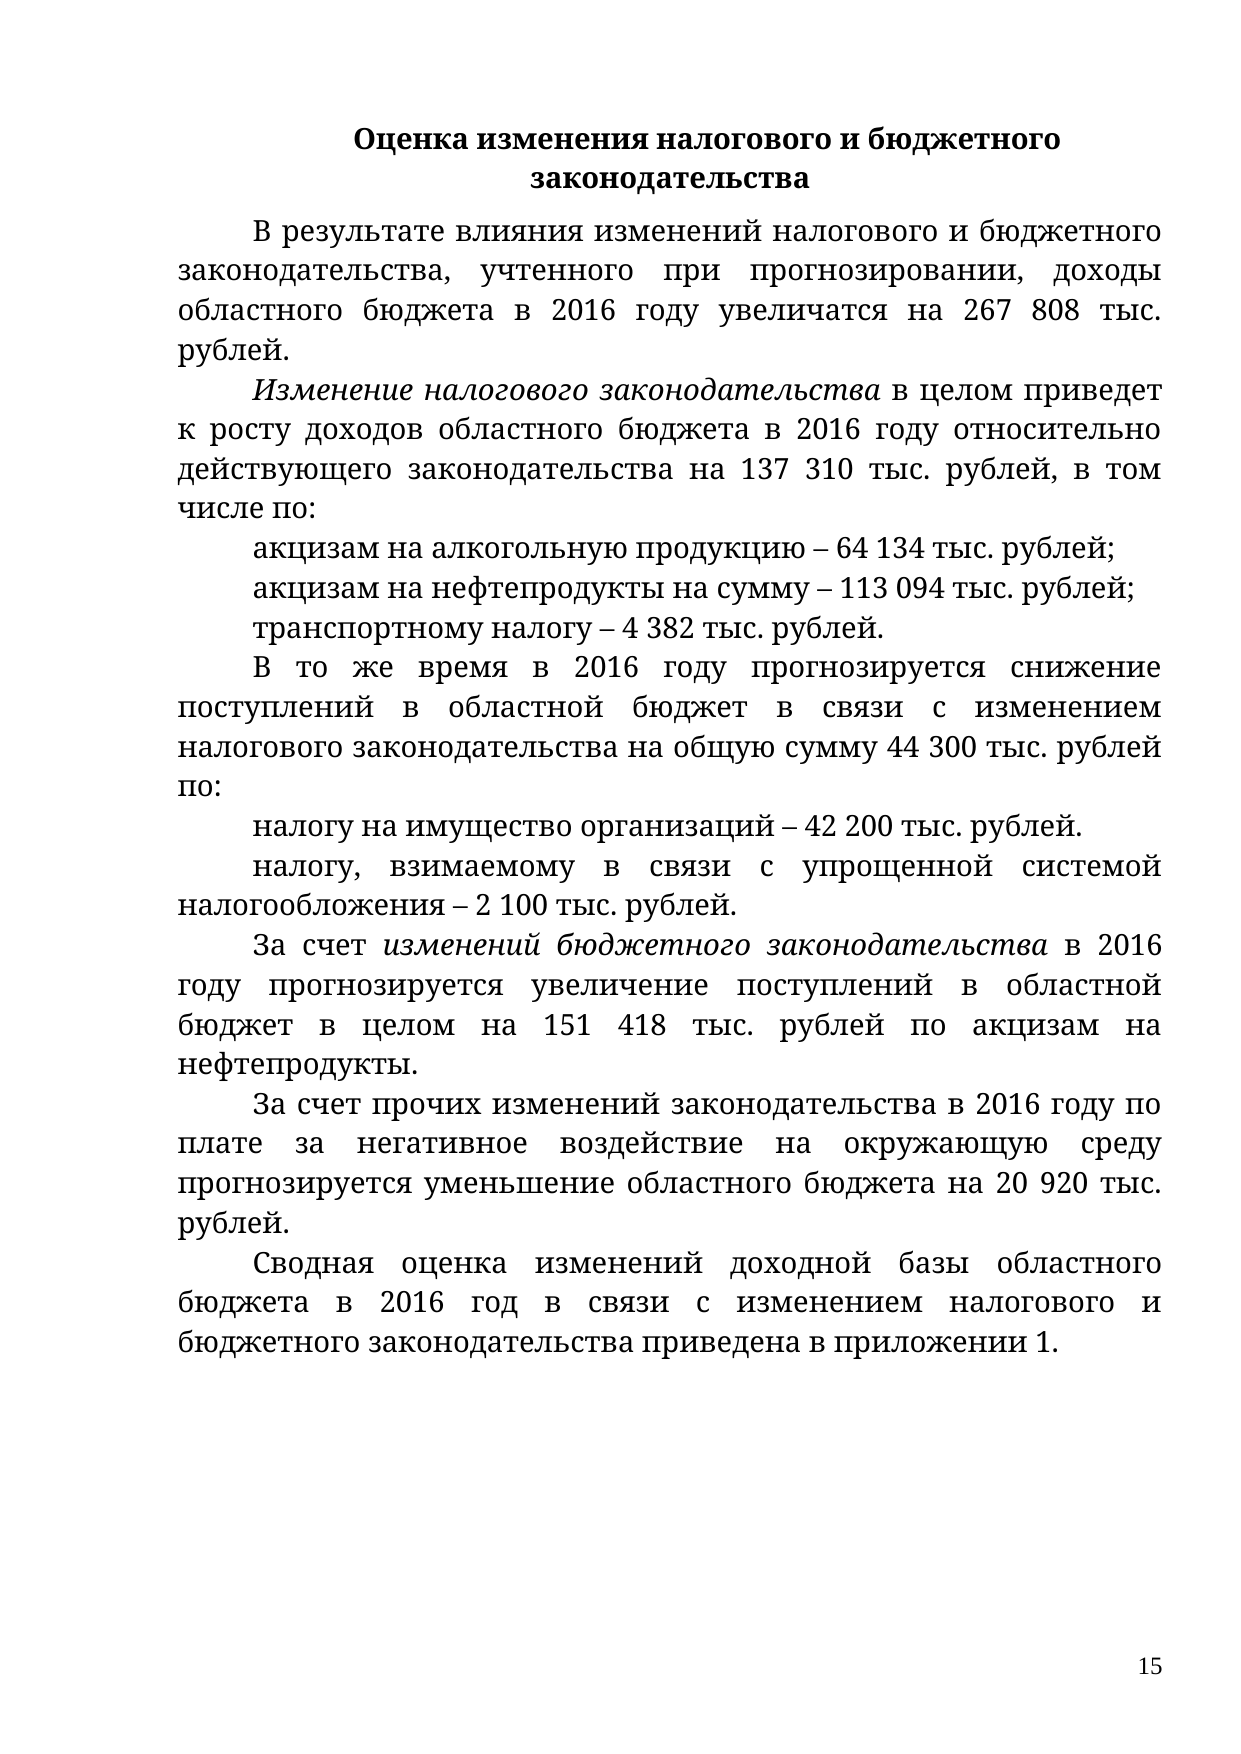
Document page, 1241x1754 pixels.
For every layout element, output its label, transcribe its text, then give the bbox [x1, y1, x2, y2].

text транспортному налогу – 4 382 тыс. рублей. [177, 607, 1162, 647]
text За счет прочих изменений законодательства в 2016 году по плате за негативное воздействие на окружающую среду прогнозируется уменьшение областного бюджета на 20 920 тыс. рублей. [177, 1083, 1162, 1242]
text В результате влияния изменений налогового и бюджетного законодательства, учтенного при прогнозировании, доходы областного бюджета в 2016 году увеличатся на 267 808 тыс. рублей. [177, 210, 1162, 369]
text Изменение налогового законодательства в целом приведет к росту доходов областного бюджета в 2016 году относительно действующего законодательства на 137 310 тыс. рублей, в том числе по: [177, 369, 1162, 527]
text налогу, взимаемому в связи с упрощенной системой налогообложения – 2 100 тыс. рублей. [177, 845, 1162, 924]
text акцизам на нефтепродукты на сумму – 113 094 тыс. рублей; [177, 567, 1162, 607]
text В то же время в 2016 году прогнозируется снижение поступлений в областной бюджет в связи с изменением налогового законодательства на общую сумму 44 300 тыс. рублей по: [177, 647, 1162, 805]
text акцизам на алкогольную продукцию – 64 134 тыс. рублей; [177, 527, 1162, 567]
text За счет изменений бюджетного законодательства в 2016 году прогнозируется увеличение поступлений в областной бюджет в целом на 151 418 тыс. рублей по акцизам на нефтепродукты. [177, 924, 1162, 1083]
text Оценка изменения налогового и бюджетного законодательства [177, 118, 1162, 197]
text Сводная оценка изменений доходной базы областного бюджета в 2016 год в связи с изменением налогового и бюджетного законодательства приведена в приложении 1. [177, 1242, 1162, 1361]
text налогу на имущество организаций – 42 200 тыс. рублей. [177, 805, 1162, 845]
